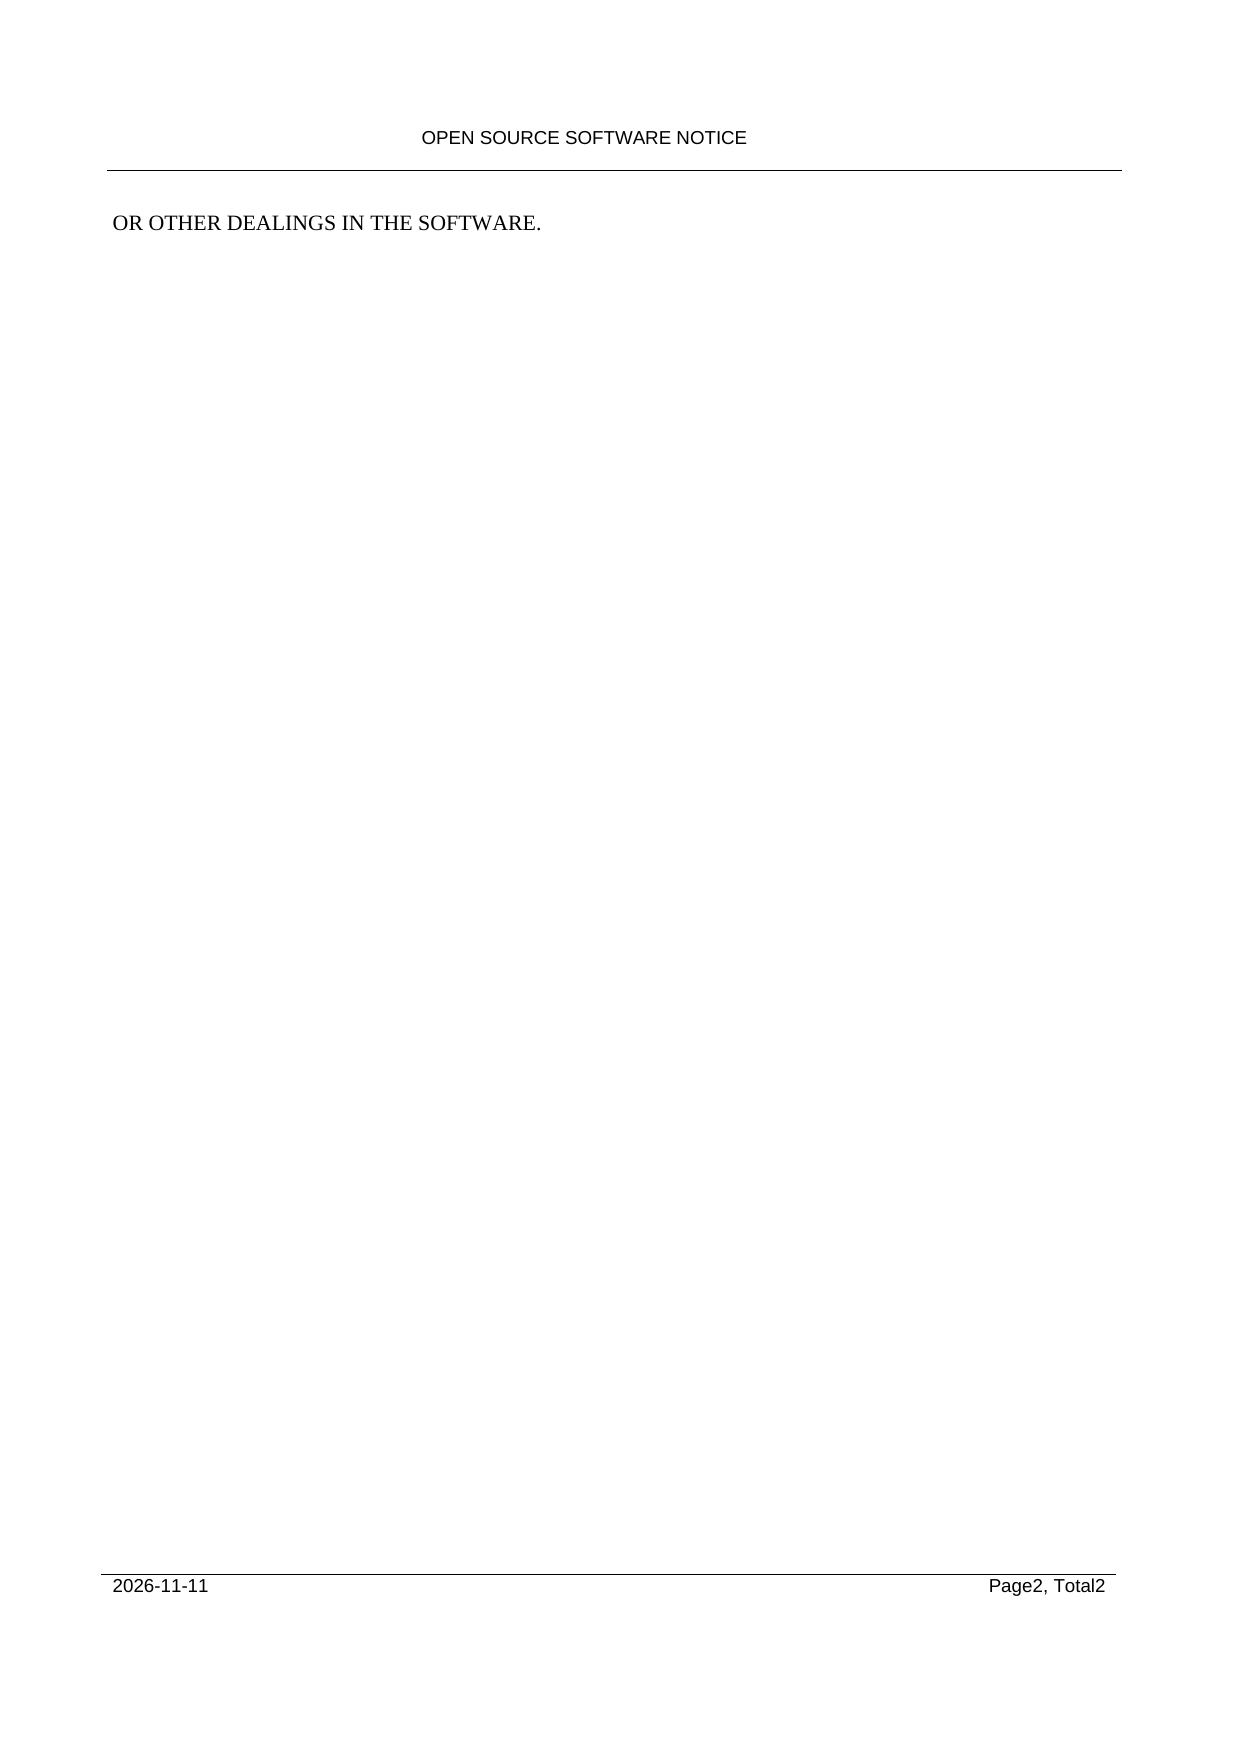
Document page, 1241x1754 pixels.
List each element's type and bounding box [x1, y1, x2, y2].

text [112, 206, 1128, 271]
